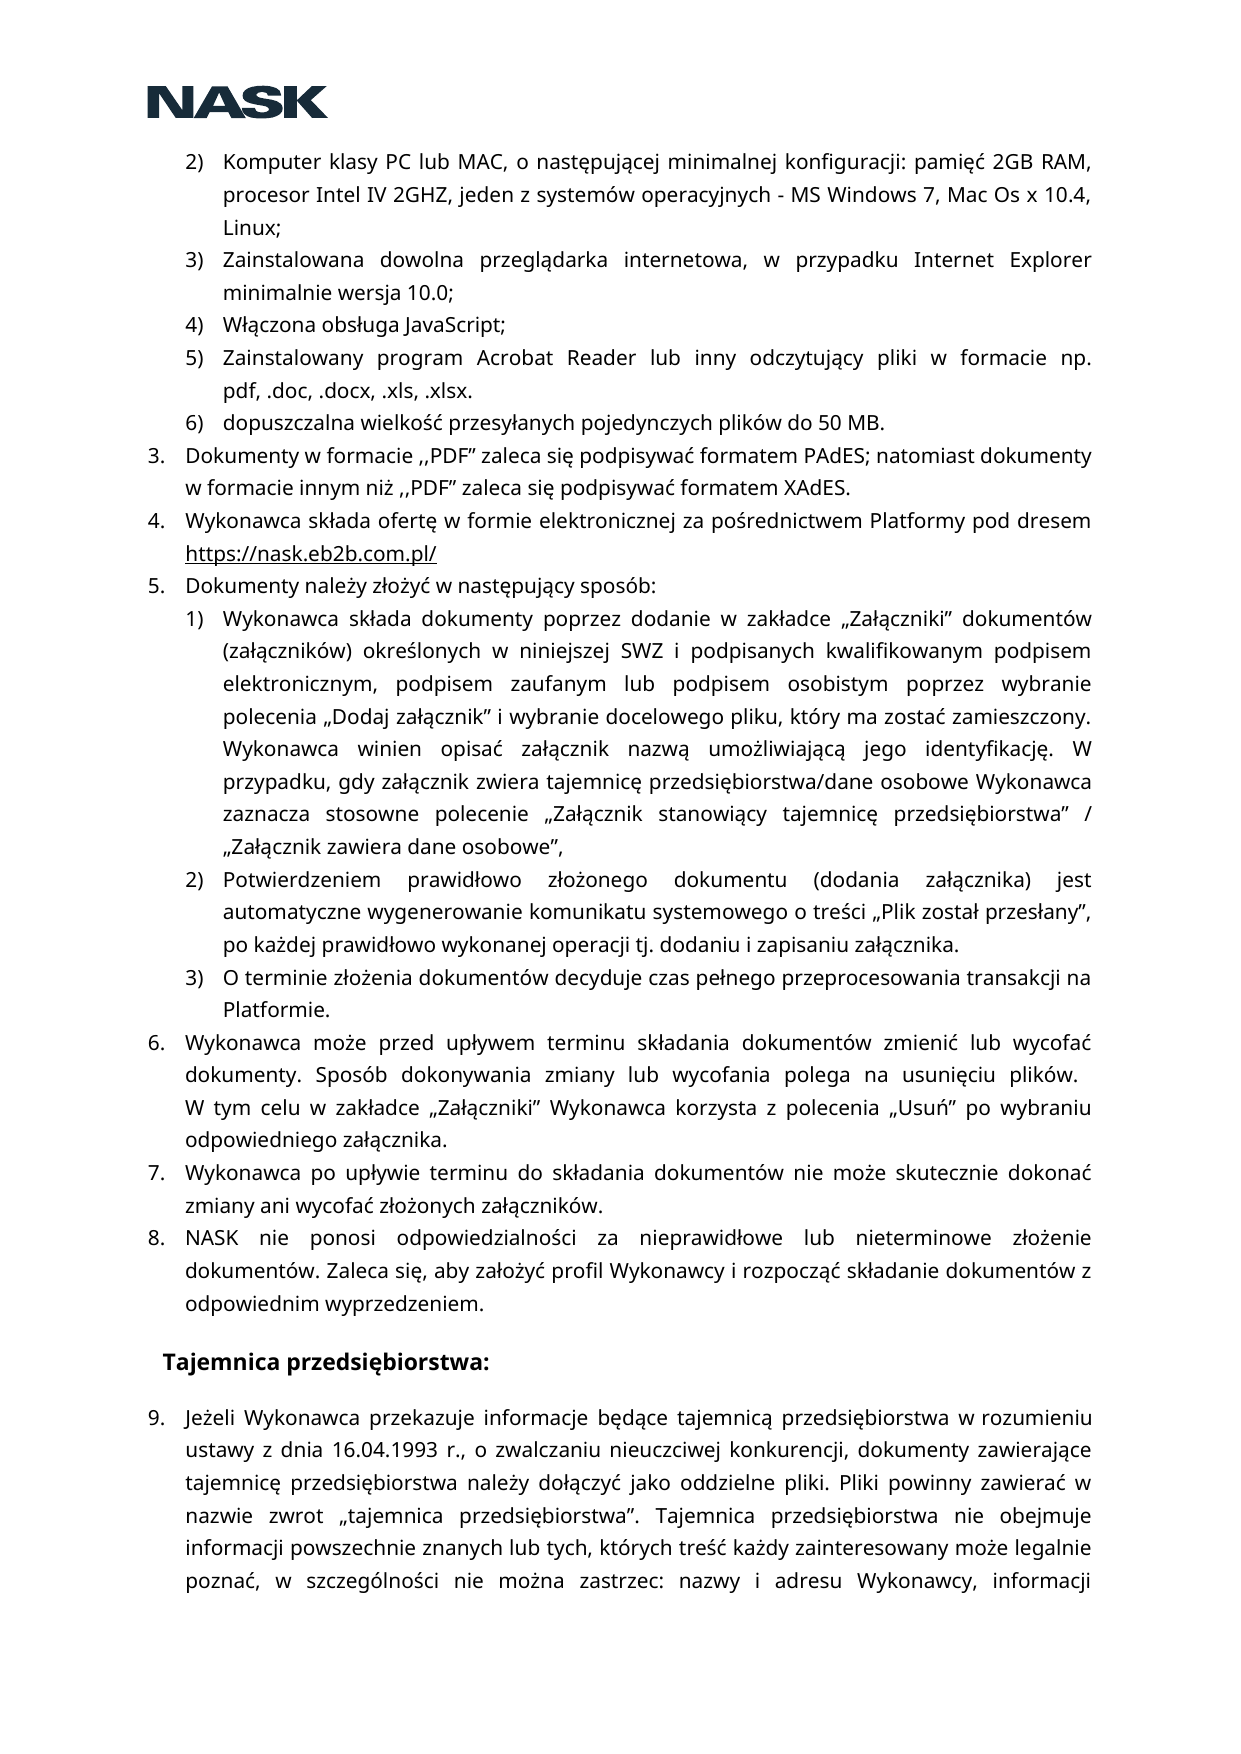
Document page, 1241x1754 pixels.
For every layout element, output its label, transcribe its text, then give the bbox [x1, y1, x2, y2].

list NASK nie ponosi odpowiedzialności za nieprawidłowe lub nieterminowe złożenie dokumentów. Zaleca się, aby założyć profil Wykonawcy i rozpocząć składanie dokumentów z odpowiednim wyprzedzeniem. [148, 1223, 1093, 1317]
list Włączona obsługa JavaScript; [185, 311, 1093, 339]
list Wykonawca po upływie terminu do składania dokumentów nie może skutecznie dokonać zmiany ani wycofać złożonych załączników. [148, 1158, 1093, 1219]
text Tajemnica przedsiębiorstwa: [162, 1346, 1093, 1377]
list Wykonawca składa dokumenty poprzez dodanie w zakładce „Załączniki” dokumentów (załączników) określonych w niniejszej SWZ i podpisanych kwalifikowanym podpisem elektronicznym, podpisem zaufanym lub podpisem osobistym poprzez wybranie polecenia „Dodaj załącznik” i wybranie docelowego pliku, który ma zostać zamieszczony. Wykonawca winien opisać załącznik nazwą umożliwiającą jego identyfikację. W przypadku, gdy załącznik zwiera tajemnicę przedsiębiorstwa/dane osobowe Wykonawca zaznacza stosowne polecenie „Załącznik stanowiący tajemnicę przedsiębiorstwa” / „Załącznik zawiera dane osobowe”, [185, 604, 1093, 861]
list Potwierdzeniem prawidłowo złożonego dokumentu (dodania załącznika) jest automatyczne wygenerowanie komunikatu systemowego o treści „Plik został przesłany”, po każdej prawidłowo wykonanej operacji tj. dodaniu i zapisaniu załącznika. [185, 865, 1093, 958]
list Wykonawca składa ofertę w formie elektronicznej za pośrednictwem Platformy pod dresem https://nask.eb2b.com.pl/ [148, 506, 1093, 567]
list Komputer klasy PC lub MAC, o następującej minimalnej konfiguracji: pamięć 2GB RAM, procesor Intel IV 2GHZ, jeden z systemów operacyjnych - MS Windows 7, Mac Os x 10.4, Linux; [185, 147, 1093, 241]
list Zainstalowana dowolna przeglądarka internetowa, w przypadku Internet Explorer minimalnie wersja 10.0; [185, 245, 1093, 306]
list Dokumenty należy złożyć w następujący sposób: [148, 571, 1093, 600]
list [148, 1403, 1093, 1594]
list Zainstalowany program Acrobat Reader lub inny odczytujący pliki w formacie np. pdf, .doc, .docx, .xls, .xlsx. [185, 343, 1093, 404]
list Dokumenty w formacie ,,PDF” zaleca się podpisywać formatem PAdES; natomiast dokumenty w formacie innym niż ,,PDF” zaleca się podpisywać formatem XAdES. [148, 441, 1093, 502]
list dopuszczalna wielkość przesyłanych pojedynczych plików do 50 MB. [185, 408, 1093, 437]
list Wykonawca może przed upływem terminu składania dokumentów zmienić lub wycofać dokumenty. Sposób dokonywania zmiany lub wycofania polega na usunięciu plików. W tym celu w zakładce „Załączniki” Wykonawca korzysta z polecenia „Usuń” po wybraniu odpowiedniego załącznika. [148, 1028, 1093, 1154]
list O terminie złożenia dokumentów decyduje czas pełnego przeprocesowania transakcji na Platformie. [185, 963, 1093, 1024]
